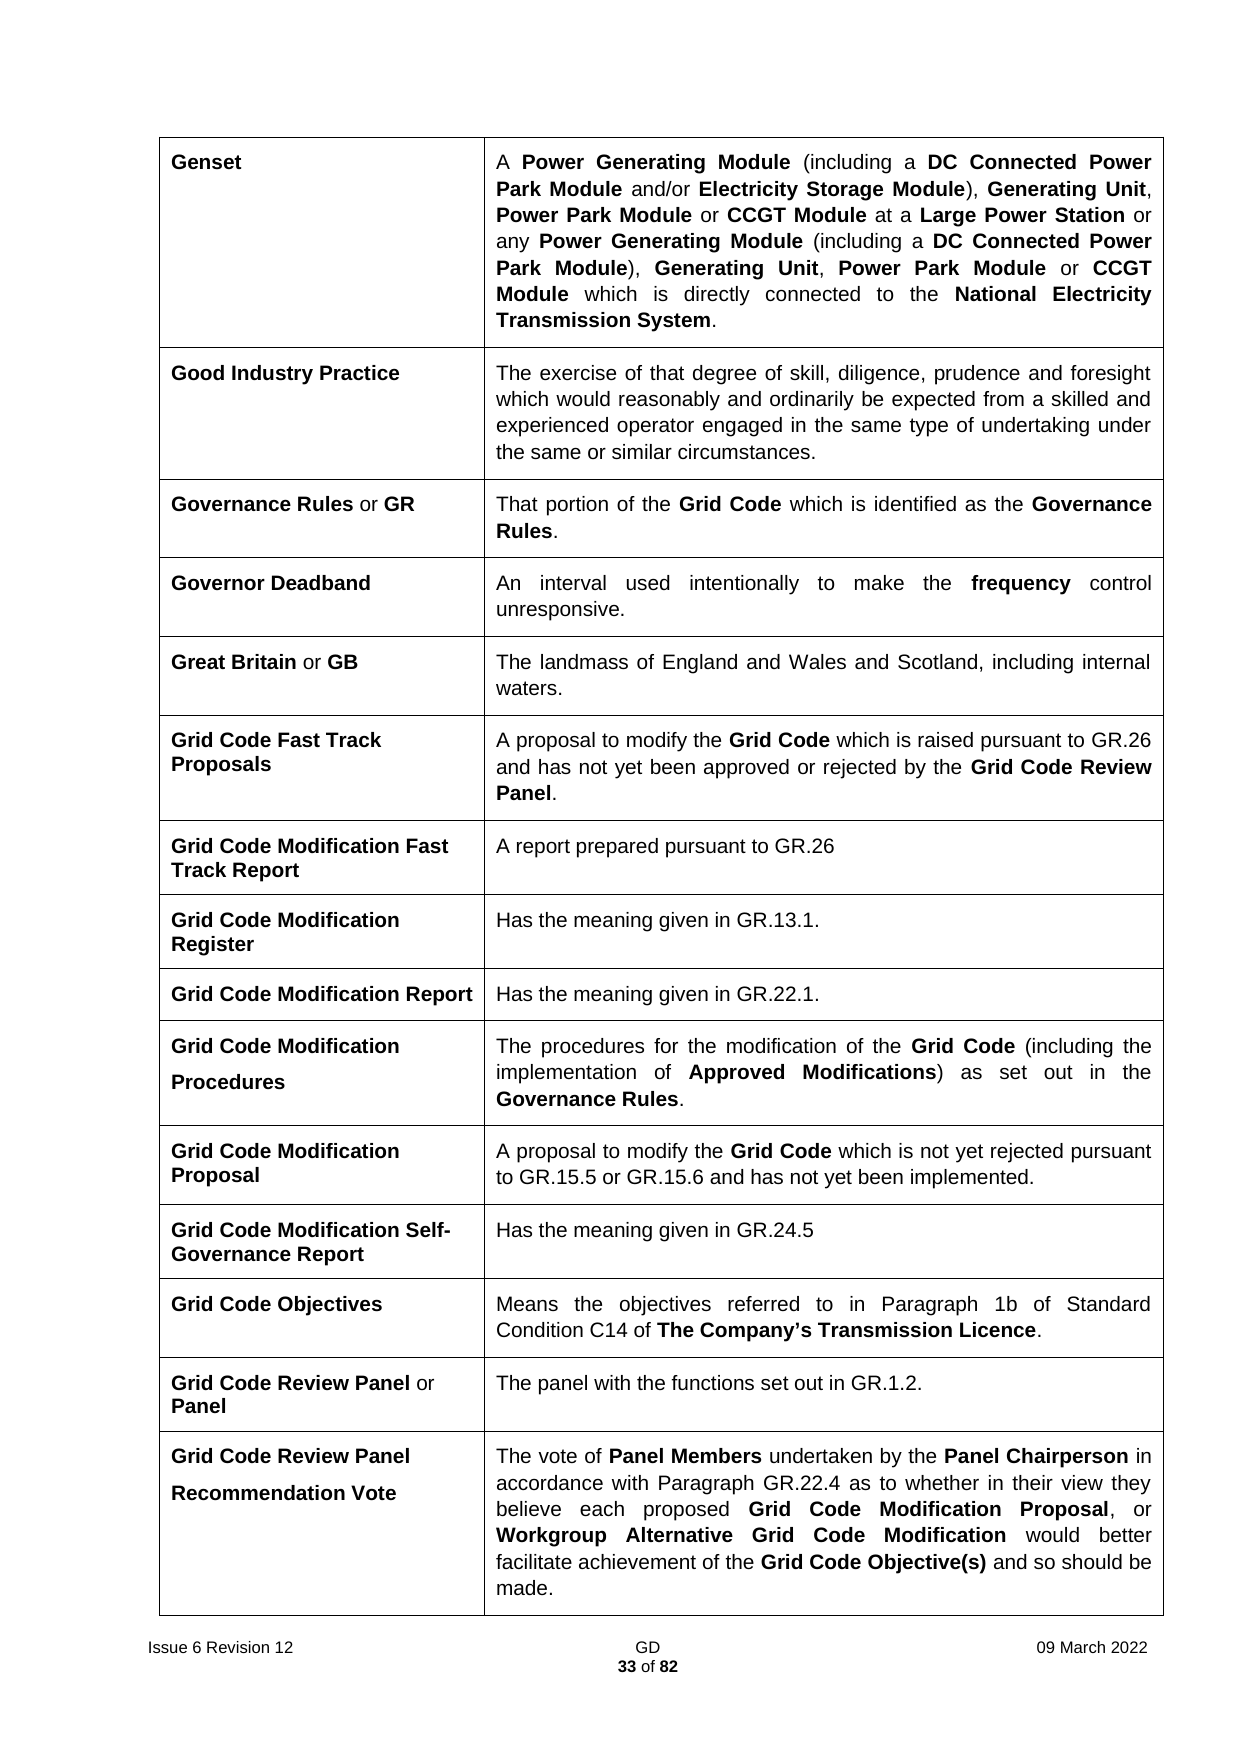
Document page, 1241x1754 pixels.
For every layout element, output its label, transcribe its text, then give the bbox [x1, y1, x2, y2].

table_cell Grid Code Review Panel Recommendation Vote [160, 1432, 484, 1615]
table_cell The procedures for the modification of the Grid Code (including the implementation of Approved Modifications) as set out in the Governance Rules. [485, 1021, 1163, 1125]
table_cell A proposal to modify the Grid Code which is not yet rejected pursuant to GR.15.5 or GR.15.6 and has not yet been implemented. [485, 1126, 1163, 1204]
table_cell Grid Code Modification Fast Track Report [160, 821, 484, 894]
table_cell The exercise of that degree of skill, diligence, prudence and foresight which would reasonably and ordinarily be expected from a skilled and experienced operator engaged in the same type of undertaking under the same or similar circumstances. [485, 348, 1163, 478]
table_cell Has the meaning given in GR.22.1. [485, 969, 1163, 1020]
table_cell Grid Code Modification Register [160, 895, 484, 968]
table_cell Grid Code Modification Proposal [160, 1126, 484, 1204]
table_cell Means the objectives referred to in Paragraph 1b of Standard Condition C14 of The Company’s Transmission Licence. [485, 1279, 1163, 1357]
table_cell Grid Code Modification Self- Governance Report [160, 1205, 484, 1278]
table_cell A report prepared pursuant to GR.26 [485, 821, 1163, 894]
table_cell A Power Generating Module (including a DC Connected Power Park Module and/or Electricity Storage Module), Generating Unit, Power Park Module or CCGT Module at a Large Power Station or any Power Generating Module (including a DC Connected Power Park Module), Generating Unit, Power Park Module or CCGT Module which is directly connected to the National Electricity Transmission System. [485, 138, 1163, 347]
table_cell Grid Code Modification Report [160, 969, 484, 1020]
table_cell Has the meaning given in GR.13.1. [485, 895, 1163, 968]
table_cell The landmass of England and Wales and Scotland, including internal waters. [485, 637, 1163, 715]
table_cell The panel with the functions set out in GR.1.2. [485, 1358, 1163, 1431]
table_cell Genset [160, 138, 484, 347]
table_cell Good Industry Practice [160, 348, 484, 478]
table_cell That portion of the Grid Code which is identified as the Governance Rules. [485, 480, 1163, 557]
table_cell Grid Code Modification Procedures [160, 1021, 484, 1125]
table_cell Grid Code Review Panel or Panel [160, 1358, 484, 1431]
table_cell Grid Code Objectives [160, 1279, 484, 1357]
table_cell A proposal to modify the Grid Code which is raised pursuant to GR.26 and has not yet been approved or rejected by the Grid Code Review Panel. [485, 716, 1163, 820]
table_cell Has the meaning given in GR.24.5 [485, 1205, 1163, 1278]
table_cell Governor Deadband [160, 558, 484, 636]
table_cell An interval used intentionally to make the frequency control unresponsive. [485, 558, 1163, 636]
table_cell The vote of Panel Members undertaken by the Panel Chairperson in accordance with Paragraph GR.22.4 as to whether in their view they believe each proposed Grid Code Modification Proposal, or Workgroup Alternative Grid Code Modification would better facilitate achievement of the Grid Code Objective(s) and so should be made. [485, 1432, 1163, 1615]
table_cell Grid Code Fast Track Proposals [160, 716, 484, 820]
table_cell Governance Rules or GR [160, 480, 484, 557]
table_cell Great Britain or GB [160, 637, 484, 715]
